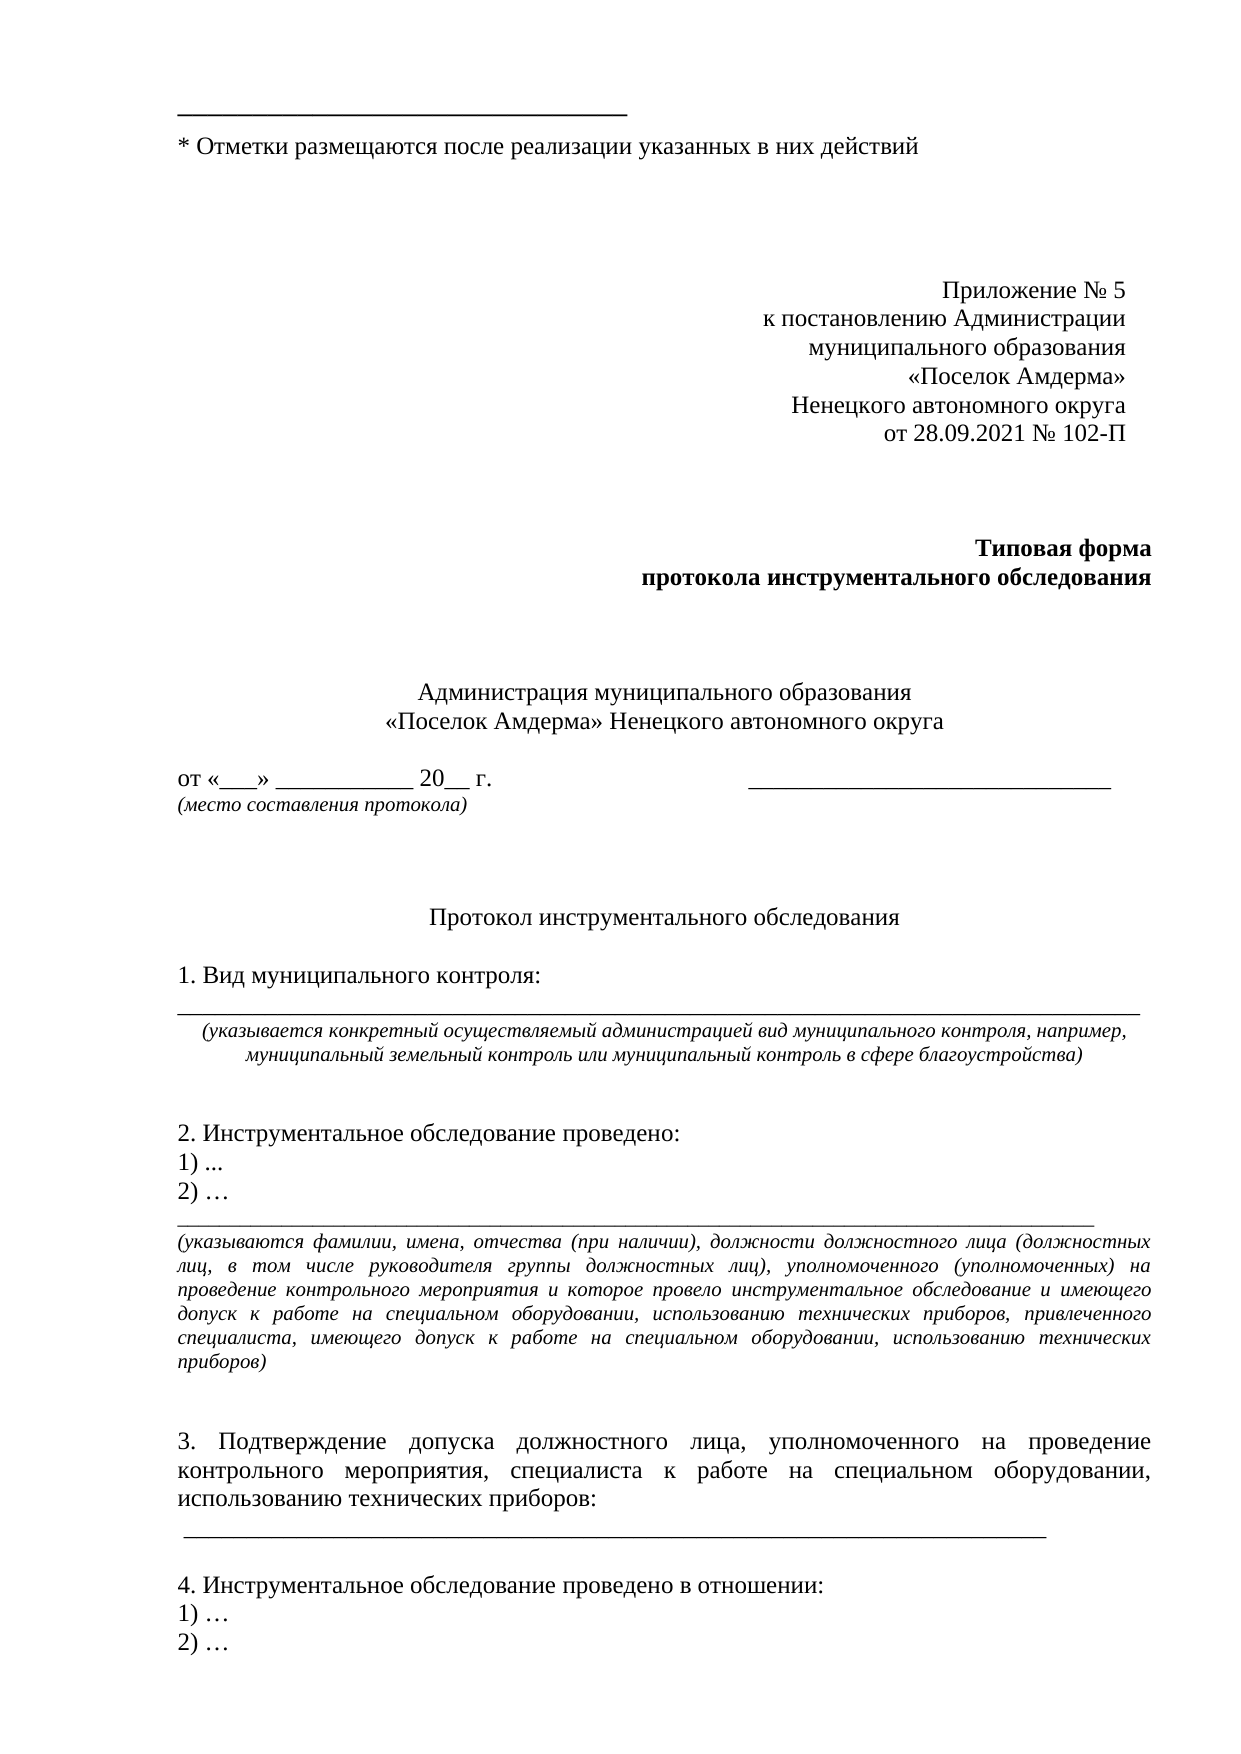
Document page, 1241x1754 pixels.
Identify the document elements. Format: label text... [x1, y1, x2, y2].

text 2. Инструментальное обследование проведено: [177, 1118, 1152, 1147]
text (место составления протокола) [177, 792, 1152, 816]
table_header Приложение № 5 к постановлению Администрации муниципального образования «Поселок Амдерма» Ненецкого автономного округа от 28.09.2021 № 102-П [166, 246, 1137, 447]
text протокола инструментального обследования [177, 562, 761, 591]
text 1. Вид муниципального контроля: [177, 960, 1152, 989]
text (указываются фамилии, имена, отчества (при наличии), должности должностного лица (должностных лиц, в том числе руководителя группы должностных лиц), уполномоченного (уполномоченных) на проведение контрольного мероприятия и которое провело инструментальное обследование и имеющего допуск к работе на специальном оборудовании, использованию технических приборов, привлеченного специалиста, имеющего допуск к работе на специальном оборудовании, использованию технических приборов) [177, 1229, 1152, 1373]
text 4. Инструментальное обследование проведено в отношении: [556, 1570, 1152, 1598]
text «Поселок Амдерма» Ненецкого автономного округа [177, 706, 1152, 735]
text Протокол инструментального обследования [177, 902, 1152, 931]
text * Отметки размещаются после реализации указанных в них действий [177, 131, 1152, 160]
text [177, 1512, 1152, 1541]
text 2) … [177, 1627, 1152, 1656]
text Администрация муниципального образования [177, 677, 1152, 706]
text ────────────────────────────── [177, 103, 1152, 131]
text Типовая форма [177, 533, 1152, 562]
text от «___» ___________ 20__ г. _____________________________ [177, 763, 1152, 792]
text 2) … [177, 1176, 1152, 1205]
text ________________________________________________________________________________________ [177, 1205, 1152, 1229]
text (указывается конкретный осуществляемый администрацией вид муниципального контроля, например, муниципальный земельный контроль или муниципальный контроль в сфере благоустройства) [177, 1017, 1152, 1066]
text _____________________________________________________________________________ [177, 989, 1152, 1017]
text 1) ... [177, 1147, 1152, 1176]
text 3. Подтверждение допуска должностного лица, уполномоченного на проведение контрольного мероприятия, специалиста к работе на специальном оборудовании, использованию технических приборов: [177, 1426, 1152, 1512]
text 1) … [177, 1598, 1152, 1627]
